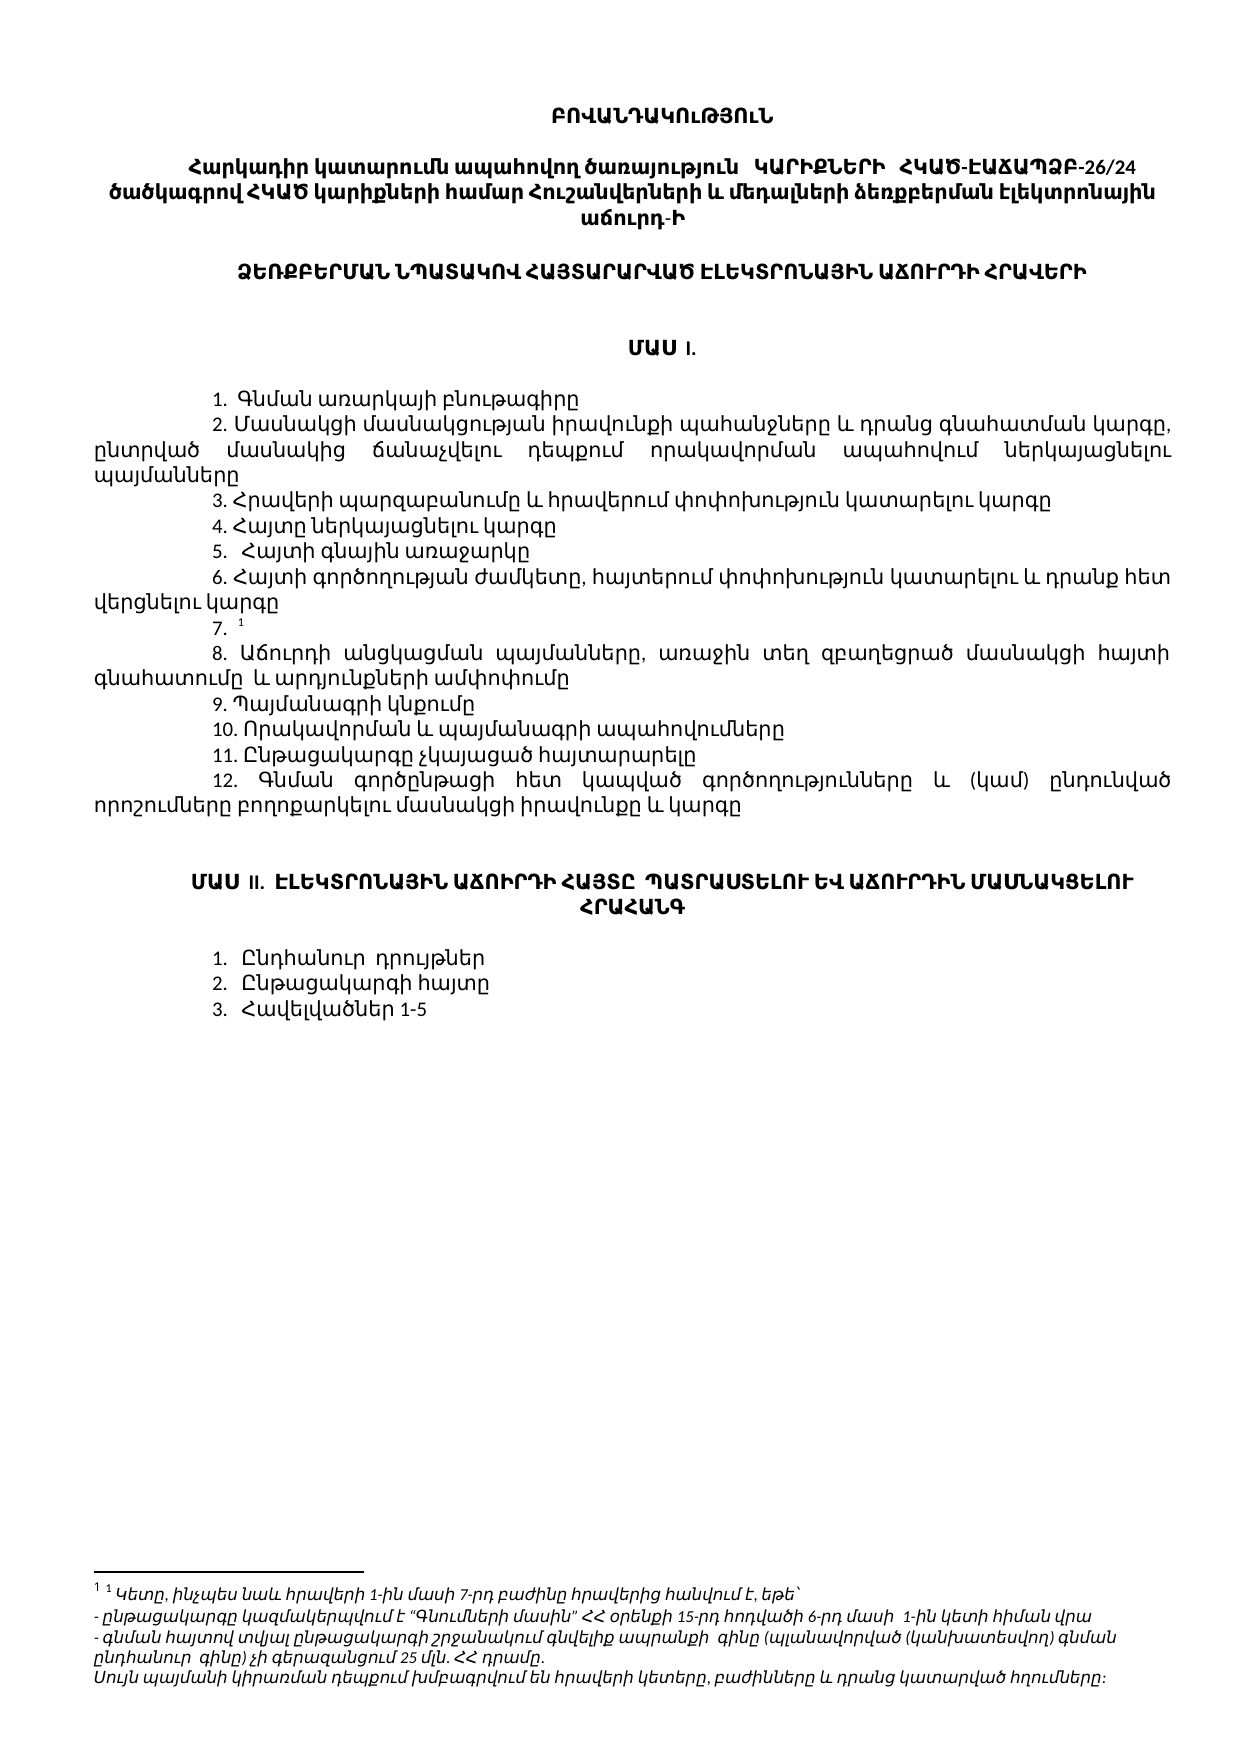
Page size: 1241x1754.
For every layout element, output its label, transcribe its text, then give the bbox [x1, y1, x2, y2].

text ՄԱՍ I. [94, 335, 1171, 361]
text 6. Հայտի գործողության ժամկետը, հայտերում փոփոխություն կատարելու և դրանք հետ վերցնելու կարգը [94, 564, 1171, 615]
text 3. Հրավերի պարզաբանումը և հրավերում փոփոխություն կատարելու կարգը [94, 488, 1171, 513]
text ԲՈՎԱՆԴԱԿՈւԹՅՈւՆ [94, 103, 1171, 128]
text 3. Հավելվածներ 1-5 [94, 996, 1171, 1021]
text 1. Գնման առարկայի բնութագիրը [94, 386, 1171, 411]
text 5. Հայտի գնային առաջարկը [94, 538, 1171, 564]
text 8. Աճուրդի անցկացման պայմանները, առաջին տեղ զբաղեցրած մասնակցի հայտի գնահատումը և արդյունքների ամփոփումը [94, 640, 1171, 691]
text 1. Ընդհանուր դրույթներ [94, 945, 1171, 971]
text 10. Որակավորման և պայմանագրի ապահովումները [94, 716, 1171, 742]
text 11. Ընթացակարգը չկայացած հայտարարելը [94, 742, 1171, 767]
text ՁԵՌՔԲԵՐՄԱՆ ՆՊԱՏԱԿՈՎ ՀԱՅՏԱՐԱՐՎԱԾ ԷԼԵԿՏՐՈՆԱՅԻՆ ԱՃՈՒՐԴԻ ՀՐԱՎԵՐԻ [94, 259, 1171, 284]
text 2. Ընթացակարգի հայտը [94, 971, 1171, 996]
text 7. 1 [94, 615, 1171, 640]
text 2. Մասնակցի մասնակցության իրավունքի պահանջները և դրանց գնահատման կարգը, ընտրված մասնակից ճանաչվելու դեպքում որակավորման ապահովում ներկայացնելու պայմանները [94, 411, 1171, 488]
text Հարկադիր կատարումն ապահովող ծառայություն ԿԱՐԻՔՆԵՐԻ ՀԿԱԾ-ԷԱՃԱՊՁԲ-26/24 ծածկագրով ՀԿԱԾ կարիքների համար Հուշանվերների և մեդալների ձեռքբերման էլեկտրոնային աճուրդ-Ի [94, 154, 1171, 230]
text 4. Հայտը ներկայացնելու կարգը [94, 513, 1171, 538]
text 9. Պայմանագրի կնքումը [94, 691, 1171, 716]
text ՄԱՍ II. ԷԼԵԿՏՐՈՆԱՅԻՆ ԱՃՈԻՐԴԻ ՀԱՅՏԸ ՊԱՏՐԱՍՏԵԼՈՒ ԵՎ ԱՃՈՒՐԴԻՆ ՄԱՍՆԱԿՑԵԼՈՒ ՀՐԱՀԱՆԳ [94, 869, 1171, 920]
text 12. Գնման գործընթացի հետ կապված գործողությունները և (կամ) ընդունված որոշումները բողոքարկելու մասնակցի իրավունքը և կարգը [94, 767, 1171, 818]
